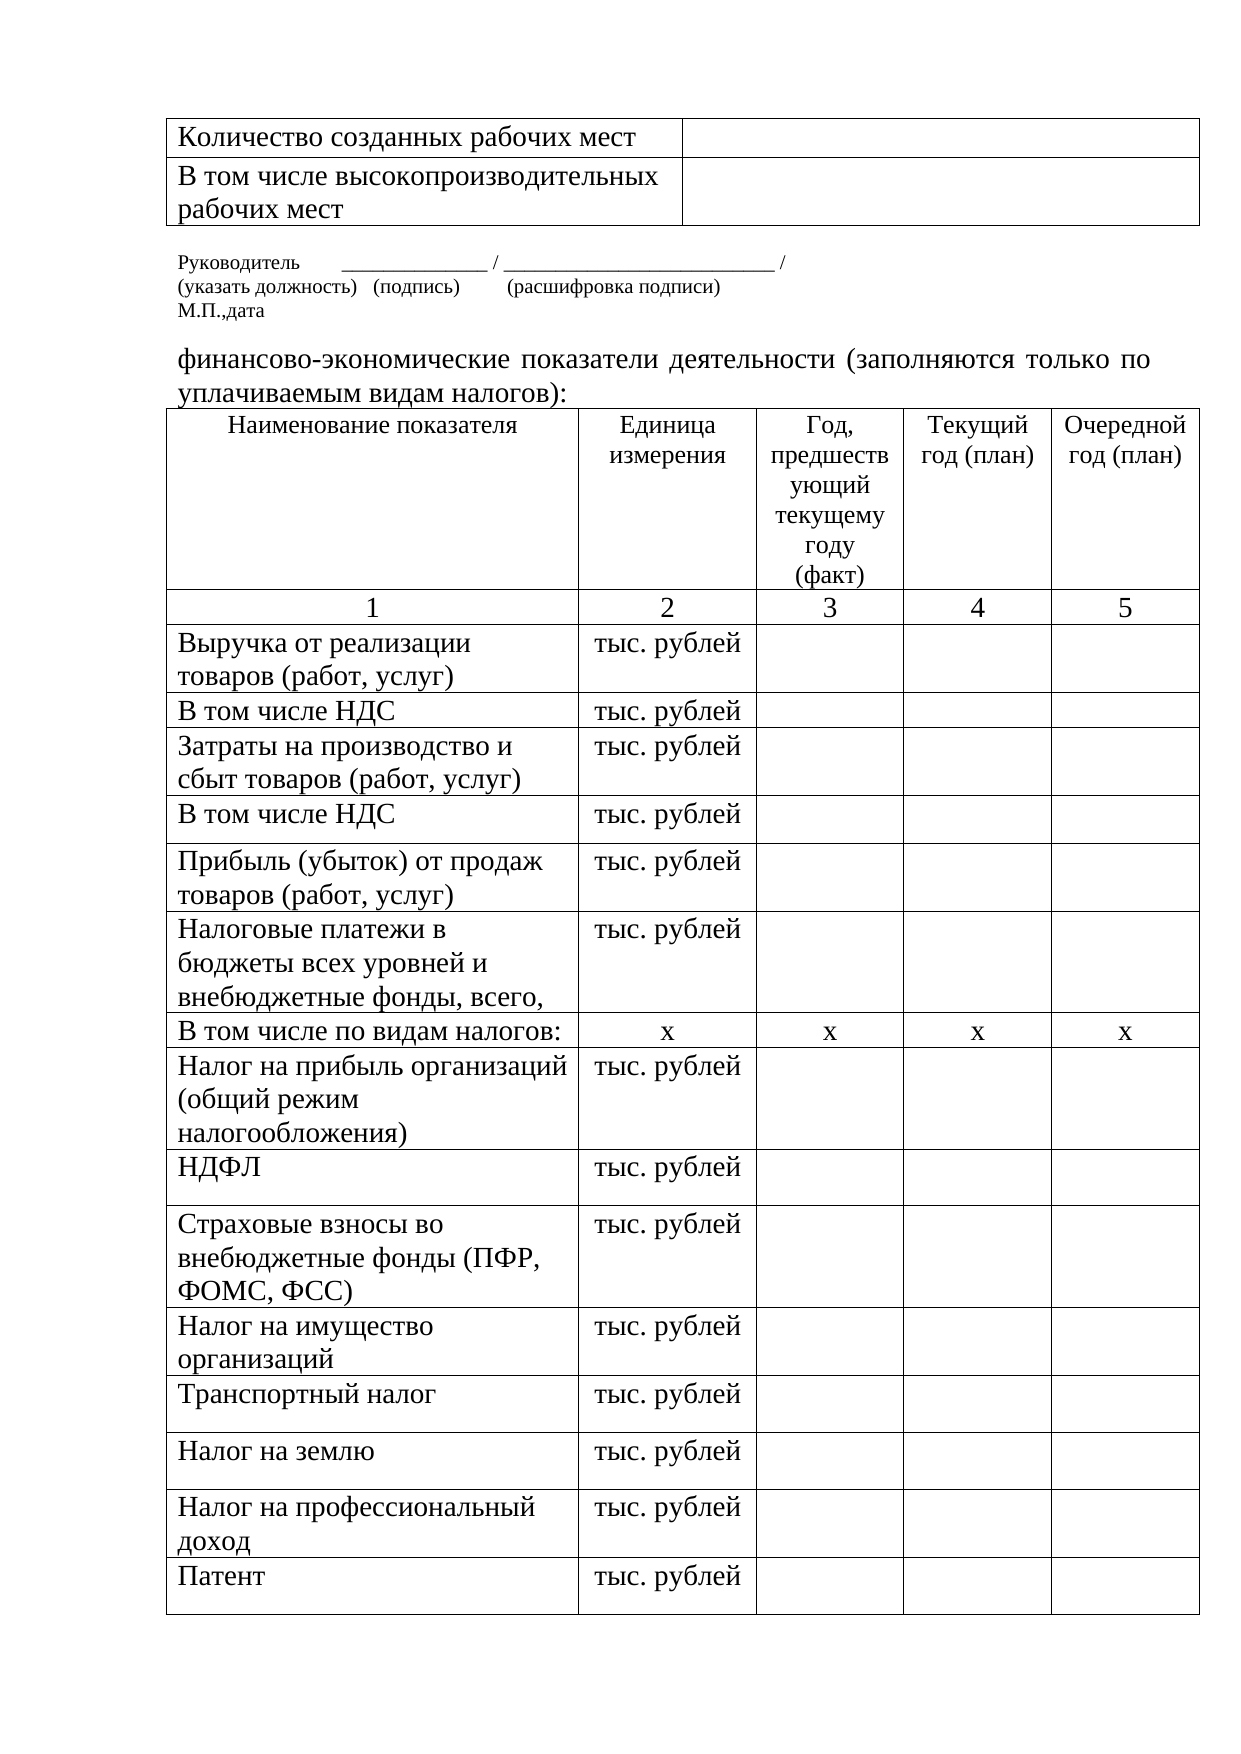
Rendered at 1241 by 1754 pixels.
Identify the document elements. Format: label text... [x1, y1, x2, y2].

table_cell [757, 912, 903, 1012]
table_cell [1052, 1558, 1199, 1613]
table_cell [1052, 1490, 1199, 1557]
table_cell [904, 693, 1051, 727]
table_cell тыс. рублей [579, 796, 756, 842]
table_header Очередной год (план) [1052, 409, 1199, 589]
table_cell [757, 1490, 903, 1557]
table_cell [1052, 1206, 1199, 1307]
table_cell [904, 1308, 1051, 1375]
table_cell [904, 1558, 1051, 1613]
table_cell [1052, 796, 1199, 842]
table_cell Налог на имущество организаций [167, 1308, 578, 1375]
table_cell [757, 1558, 903, 1613]
table_cell [1052, 1433, 1199, 1488]
table_cell [757, 844, 903, 911]
table_cell 3 [757, 590, 903, 624]
table_cell 4 [904, 590, 1051, 624]
table_cell Налоговые платежи в бюджеты всех уровней и внебюджетные фонды, всего, [167, 912, 578, 1012]
table_cell [904, 1376, 1051, 1432]
table_cell [757, 1150, 903, 1205]
table_cell В том числе НДС [167, 693, 578, 727]
table_cell Транспортный налог [167, 1376, 578, 1432]
text М.П.,дата [177, 298, 1152, 322]
table_cell [1052, 728, 1199, 795]
table_cell [904, 1048, 1051, 1148]
table_cell Затраты на производство и сбыт товаров (работ, услуг) [167, 728, 578, 795]
table_cell [904, 1433, 1051, 1488]
table_cell [757, 625, 903, 692]
table_cell Патент [167, 1558, 578, 1613]
table_cell В том числе по видам налогов: [167, 1013, 578, 1047]
table_cell тыс. рублей [579, 844, 756, 911]
table_header Наименование показателя [167, 409, 578, 589]
table_cell тыс. рублей [579, 625, 756, 692]
table_cell х [1052, 1013, 1199, 1047]
table_cell [757, 1433, 903, 1488]
table_cell тыс. рублей [579, 1048, 756, 1148]
table_cell Страховые взносы во внебюджетные фонды (ПФР, ФОМС, ФСС) [167, 1206, 578, 1307]
table_cell тыс. рублей [579, 1150, 756, 1205]
table_cell [1052, 1308, 1199, 1375]
table_cell [757, 796, 903, 842]
table_cell х [579, 1013, 756, 1047]
table_cell [904, 1150, 1051, 1205]
table_cell [757, 1308, 903, 1375]
table_cell тыс. рублей [579, 1308, 756, 1375]
table_cell [904, 1206, 1051, 1307]
table_header Текущий год (план) [904, 409, 1051, 589]
table_cell [904, 912, 1051, 1012]
table_cell [757, 728, 903, 795]
text Руководитель ______________ / __________________________ / [177, 250, 1152, 274]
table_cell [1052, 625, 1199, 692]
table_cell тыс. рублей [579, 1433, 756, 1488]
table_cell [1052, 1048, 1199, 1148]
table_cell Налог на прибыль организаций (общий режим налогообложения) [167, 1048, 578, 1148]
table_cell НДФЛ [167, 1150, 578, 1205]
table_cell тыс. рублей [579, 1206, 756, 1307]
table_cell [904, 796, 1051, 842]
table_cell Налог на землю [167, 1433, 578, 1488]
table_cell 2 [579, 590, 756, 624]
table_cell тыс. рублей [579, 728, 756, 795]
table_cell [904, 844, 1051, 911]
table_cell тыс. рублей [579, 1558, 756, 1613]
table_cell [757, 1376, 903, 1432]
table_cell Выручка от реализации товаров (работ, услуг) [167, 625, 578, 692]
table_cell В том числе НДС [167, 796, 578, 842]
table_cell Прибыль (убыток) от продаж товаров (работ, услуг) [167, 844, 578, 911]
table_cell 1 [167, 590, 578, 624]
table_cell [1052, 1150, 1199, 1205]
table_cell х [757, 1013, 903, 1047]
table_cell [757, 693, 903, 727]
table_cell тыс. рублей [579, 1376, 756, 1432]
table_cell [683, 119, 1199, 157]
table_cell тыс. рублей [579, 912, 756, 1012]
table_cell [904, 625, 1051, 692]
table_header Единица измерения [579, 409, 756, 589]
table_cell [1052, 693, 1199, 727]
table_cell [1052, 1376, 1199, 1432]
table_cell тыс. рублей [579, 1490, 756, 1557]
table_cell Налог на профессиональный доход [167, 1490, 578, 1557]
table_cell [683, 158, 1199, 225]
table_cell [1052, 844, 1199, 911]
text (указать должность) (подпись) (расшифровка подписи) [177, 274, 1152, 298]
table_cell [904, 1490, 1051, 1557]
table_cell [757, 1048, 903, 1148]
table_cell тыс. рублей [579, 693, 756, 727]
table_cell Количество созданных рабочих мест [167, 119, 682, 157]
table_cell х [904, 1013, 1051, 1047]
table_cell [1052, 912, 1199, 1012]
table_cell [904, 728, 1051, 795]
text финансово-экономические показатели деятельности (заполняются только по уплачиваемым видам налогов): [177, 341, 1152, 408]
table_cell В том числе высокопроизводительных рабочих мест [167, 158, 682, 225]
table_cell [757, 1206, 903, 1307]
table_cell 5 [1052, 590, 1199, 624]
table_header Год, предшествующий текущему году (факт) [757, 409, 903, 589]
